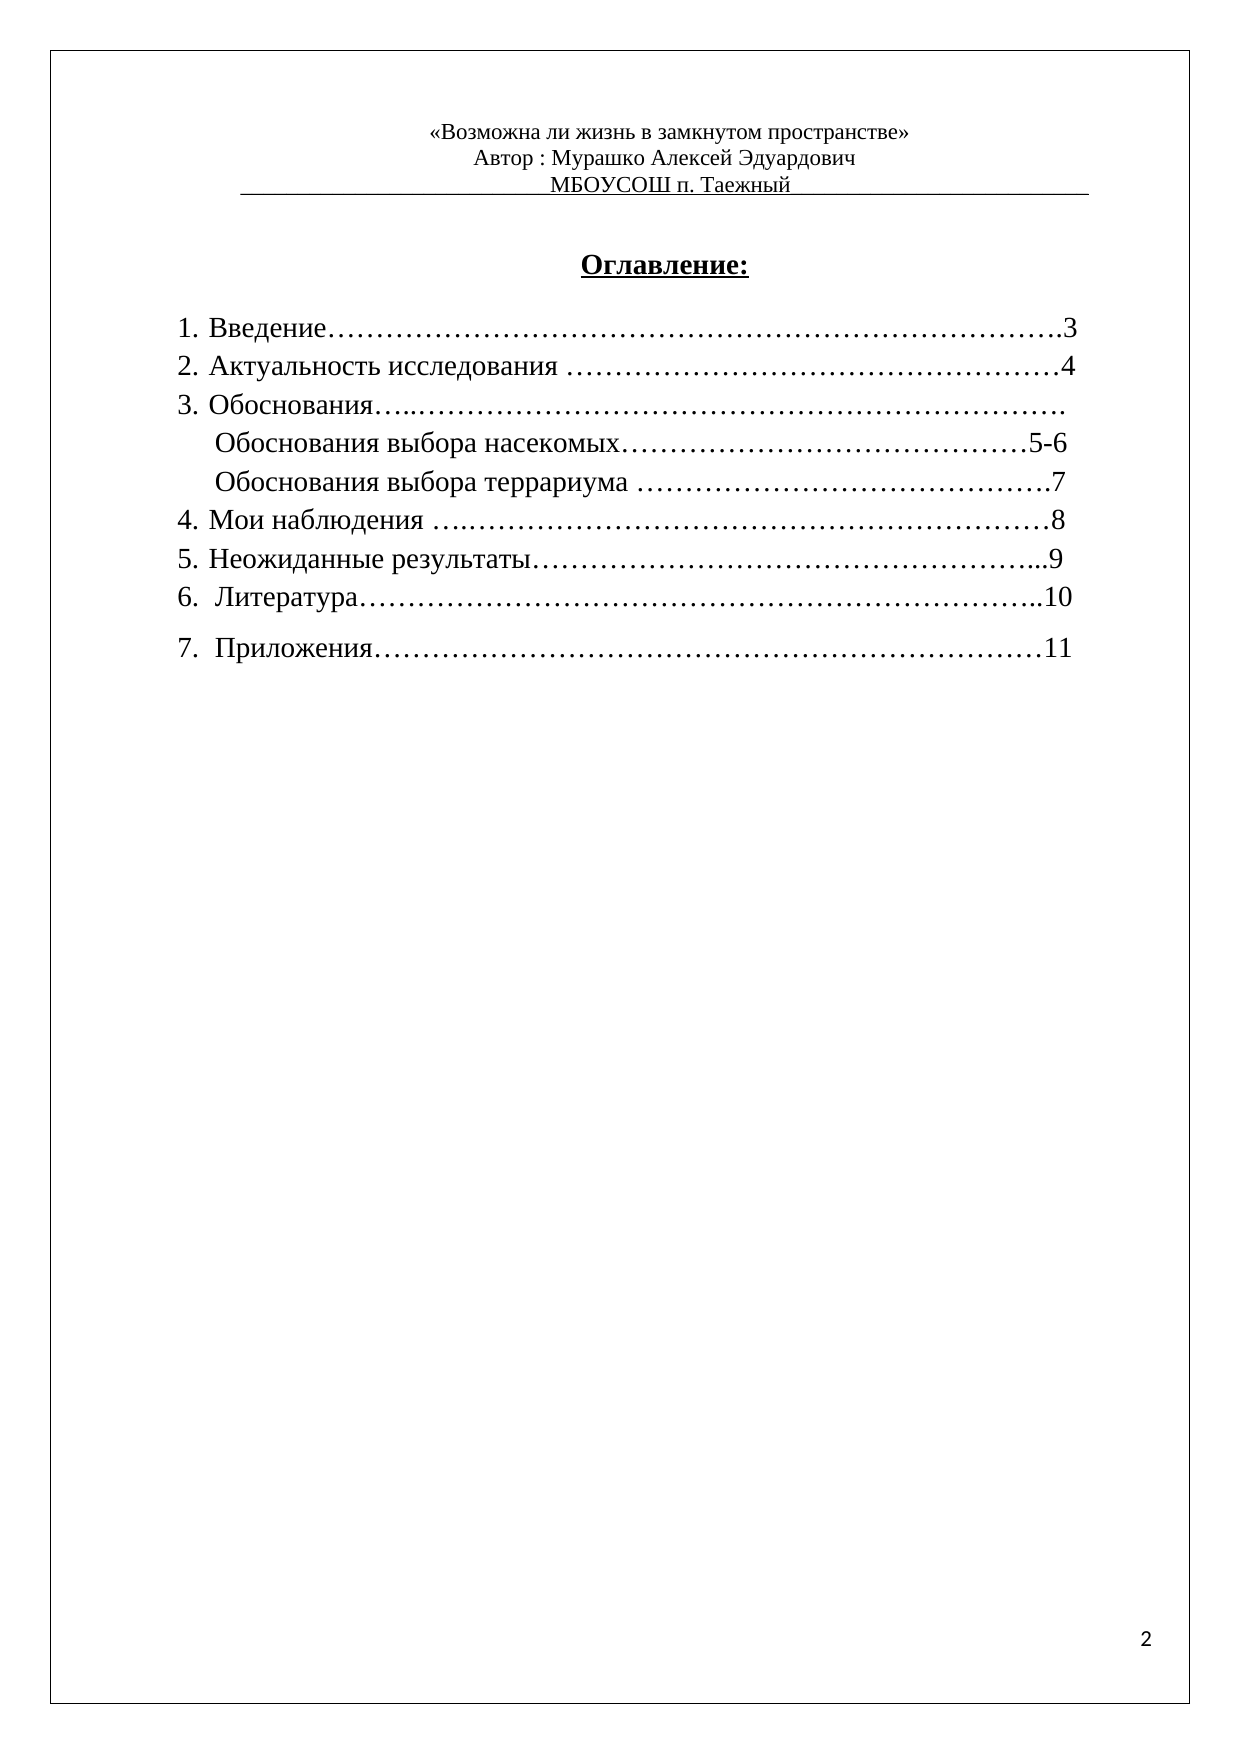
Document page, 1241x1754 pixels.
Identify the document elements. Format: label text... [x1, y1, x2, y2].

text «Возможна ли жизнь в замкнутом пространстве» [177, 118, 1152, 144]
list Неожиданные результаты……………………………………………...9 [177, 541, 1152, 574]
text Обоснования выбора насекомых……………………………………5-6 [214, 425, 1152, 459]
list Мои наблюдения ….……………………………………………………8 [177, 502, 1152, 536]
list Литература……………………………………………………………..10 [177, 579, 1152, 613]
list Приложения……………………………………………………………11 [177, 630, 1152, 663]
text Обоснования выбора террариума …………………………………….7 [214, 464, 1152, 497]
list Введение………………………………………………………………….3 [177, 310, 1152, 343]
list Актуальность исследования ……………………………………………4 [177, 348, 1152, 382]
list Обоснования…..…………………………………………………………. [177, 387, 1152, 420]
text Автор : Мурашко Алексей Эдуардович [177, 144, 1152, 171]
text Оглавление: [177, 247, 1152, 281]
text ___________________________МБОУСОШ п. Таежный__________________________ [177, 171, 1152, 197]
